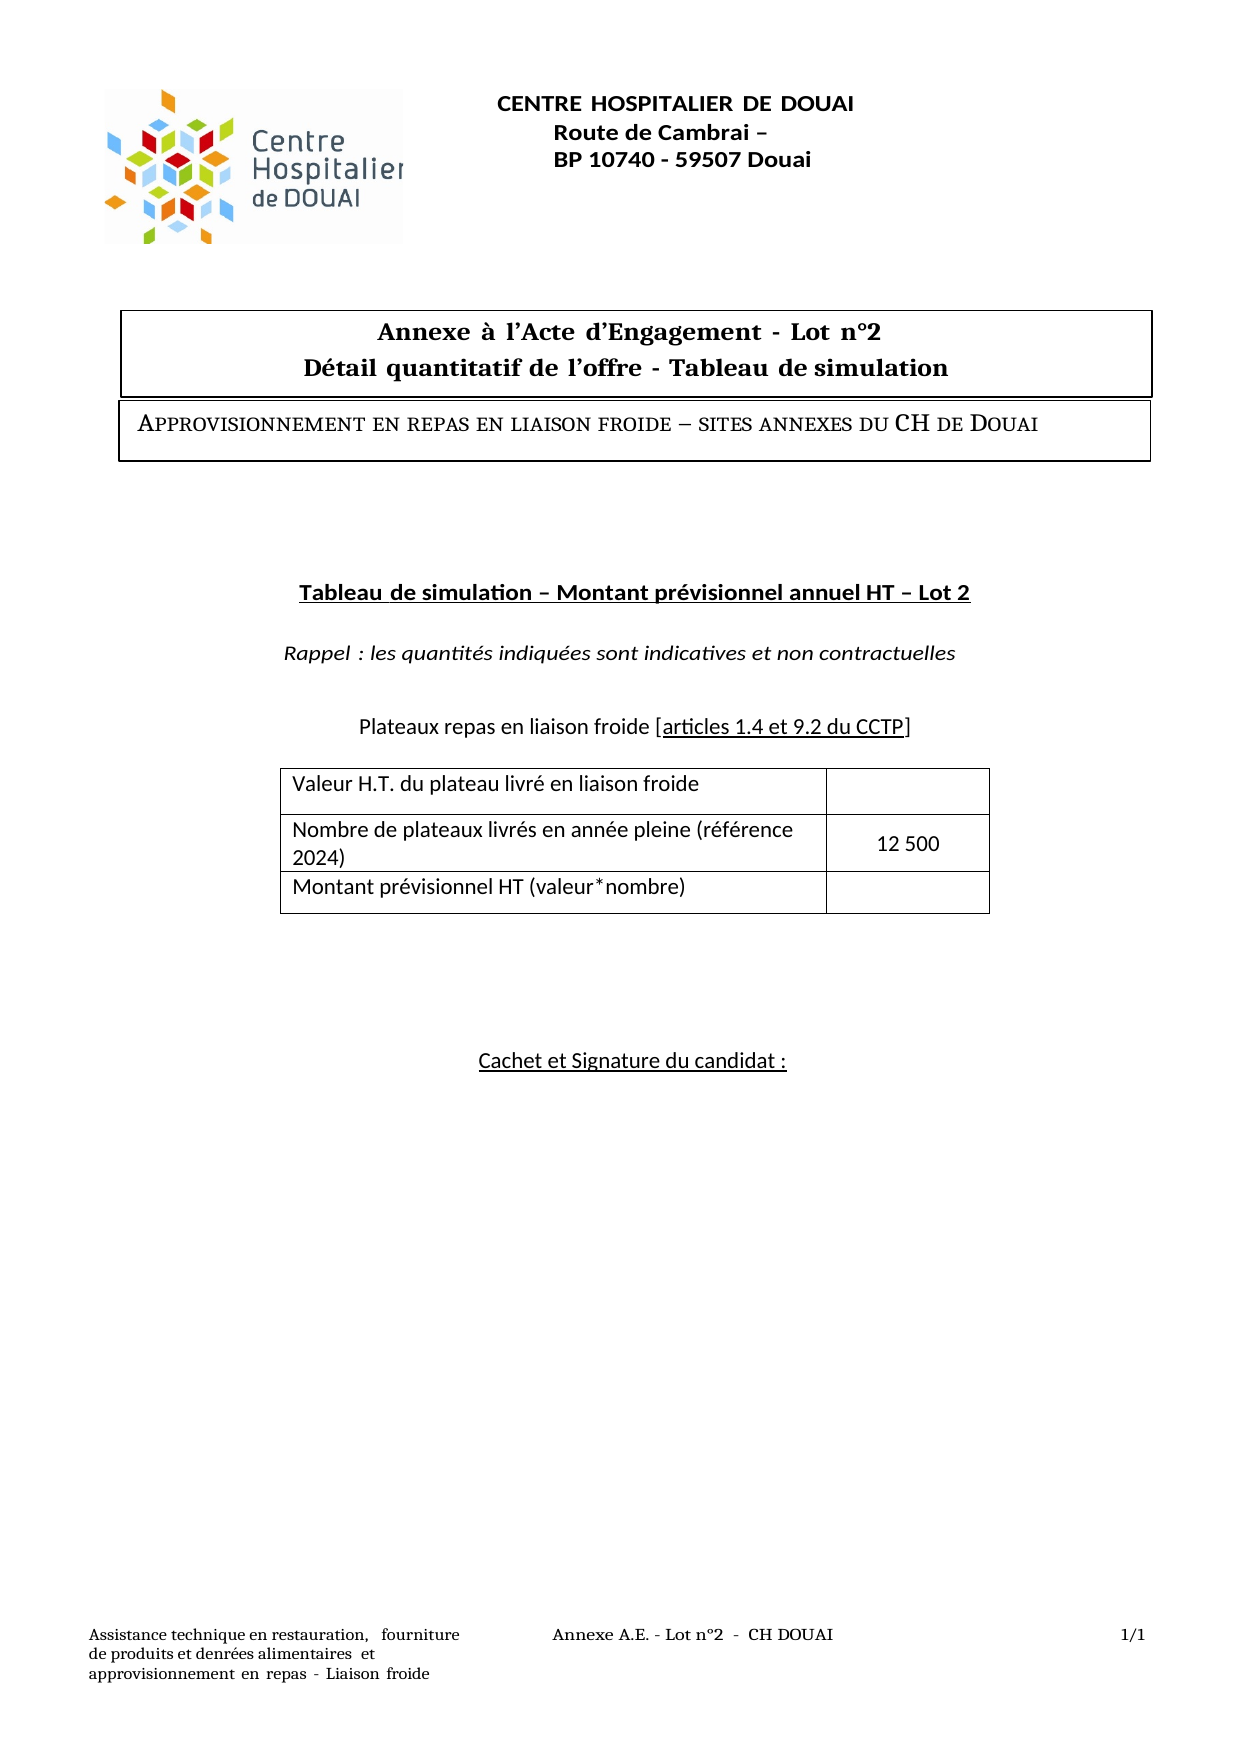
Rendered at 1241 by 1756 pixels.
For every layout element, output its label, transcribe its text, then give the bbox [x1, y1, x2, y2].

text BP 10740 - 59507 Douai [478, 146, 1166, 174]
table_cell Montant prévisionnel HT (valeur*nombre) [281, 872, 826, 913]
table_header [827, 769, 989, 814]
text Tableau de simulation – Montant prévisionnel annuel HT – Lot 2 [103, 578, 1166, 606]
table_cell 12 500 [827, 815, 989, 871]
text CENTRE HOSPITALIER DE DOUAI [403, 89, 1166, 118]
table_cell Nombre de plateaux livrés en année pleine (référence 2024) [281, 815, 826, 871]
table_cell [827, 872, 989, 913]
text Rappel : les quantités indiquées sont indicatives et non contractuelles [103, 640, 1138, 665]
table_header Valeur H.T. du plateau livré en liaison froide [281, 769, 826, 814]
text Plateaux repas en liaison froide [articles 1.4 et 9.2 du CCTP] [103, 712, 1166, 740]
text Cachet et Signature du candidat : [403, 1046, 1166, 1074]
picture [103, 89, 403, 243]
text Route de Cambrai – [478, 118, 1166, 146]
